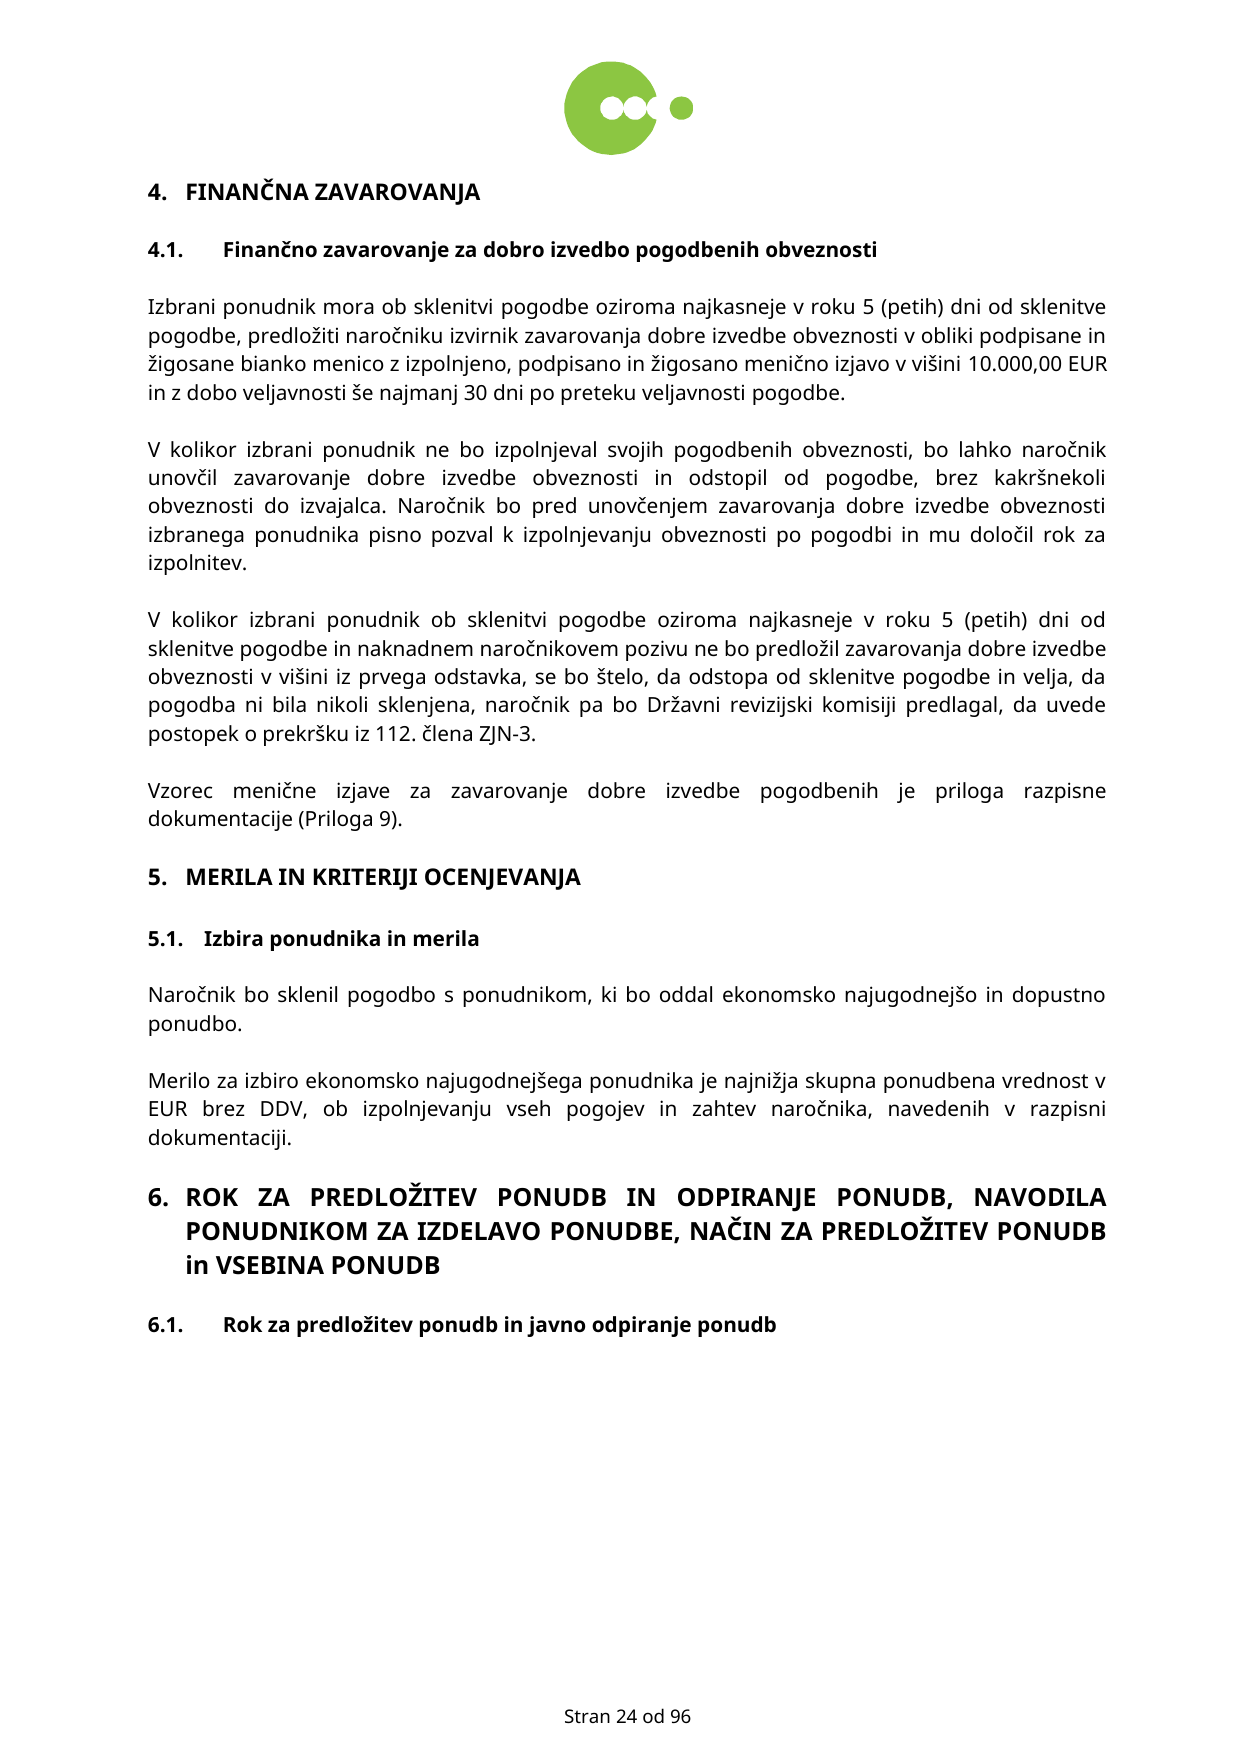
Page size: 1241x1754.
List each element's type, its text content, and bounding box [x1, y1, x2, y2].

text Izbrani ponudnik mora ob sklenitvi pogodbe oziroma najkasneje v roku 5 (petih) dni od sklenitve pogodbe, predložiti naročniku izvirnik zavarovanja dobre izvedbe obveznosti v obliki podpisane in žigosane bianko menico z izpolnjeno, podpisano in žigosano menično izjavo v višini 10.000,00 EUR in z dobo veljavnosti še najmanj 30 dni po preteku veljavnosti pogodbe. [148, 292, 1107, 406]
list FINANČNA ZAVAROVANJA [148, 176, 1107, 208]
list ROK ZA PREDLOŽITEV PONUDB IN ODPIRANJE PONUDB, NAVODILA PONUDNIKOM ZA IZDELAVO PONUDBE, NAČIN ZA PREDLOŽITEV PONUDB in VSEBINA PONUDB [148, 1180, 1107, 1282]
list Rok za predložitev ponudb in javno odpiranje ponudb [148, 1310, 1107, 1339]
list Finančno zavarovanje za dobro izvedbo pogodbenih obveznosti [148, 236, 1107, 264]
text Merilo za izbiro ekonomsko najugodnejšega ponudnika je najnižja skupna ponudbena vrednost v EUR brez DDV, ob izpolnjevanju vseh pogojev in zahtev naročnika, navedenih v razpisni dokumentaciji. [148, 1066, 1107, 1151]
text Vzorec menične izjave za zavarovanje dobre izvedbe pogodbenih je priloga razpisne dokumentacije (Priloga 9). [148, 776, 1107, 833]
text V kolikor izbrani ponudnik ob sklenitvi pogodbe oziroma najkasneje v roku 5 (petih) dni od sklenitve pogodbe in naknadnem naročnikovem pozivu ne bo predložil zavarovanja dobre izvedbe obveznosti v višini iz prvega odstavka, se bo štelo, da odstopa od sklenitve pogodbe in velja, da pogodba ni bila nikoli sklenjena, naročnik pa bo Državni revizijski komisiji predlagal, da uvede postopek o prekršku iz 112. člena ZJN-3. [148, 605, 1107, 747]
list Izbira ponudnika in merila [148, 924, 1107, 952]
text Naročnik bo sklenil pogodbo s ponudnikom, ki bo oddal ekonomsko najugodnejšo in dopustno ponudbo. [148, 981, 1107, 1037]
list MERILA IN KRITERIJI OCENJEVANJA [148, 861, 1107, 892]
text V kolikor izbrani ponudnik ne bo izpolnjeval svojih pogodbenih obveznosti, bo lahko naročnik unovčil zavarovanje dobre izvedbe obveznosti in odstopil od pogodbe, brez kakršnekoli obveznosti do izvajalca. Naročnik bo pred unovčenjem zavarovanja dobre izvedbe obveznosti izbranega ponudnika pisno pozval k izpolnjevanju obveznosti po pogodbi in mu določil rok za izpolnitev. [148, 435, 1107, 577]
